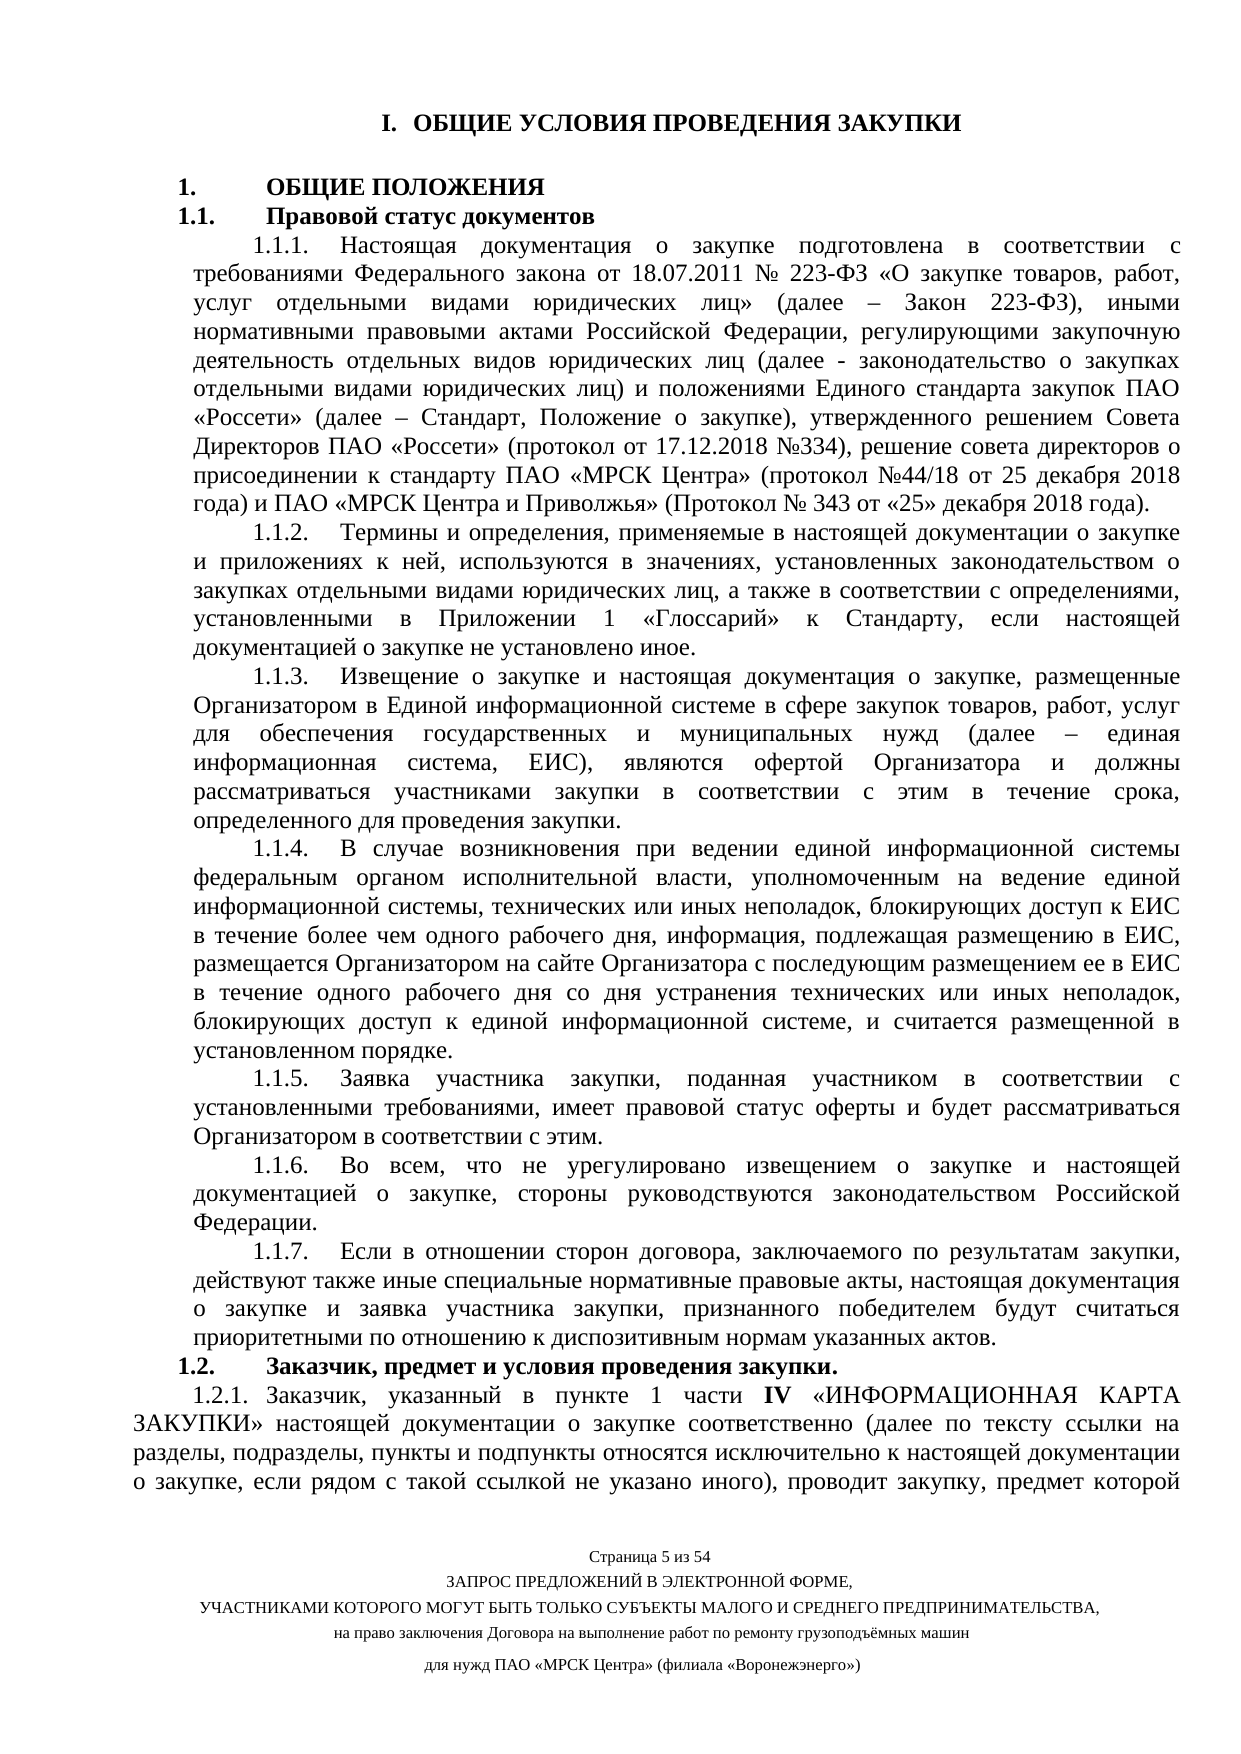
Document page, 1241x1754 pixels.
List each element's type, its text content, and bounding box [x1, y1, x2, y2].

list Настоящая документация о закупке подготовлена в соответствии с требованиями Федерального закона от 18.07.2011 № 223-ФЗ «О закупке товаров, работ, услуг отдельными видами юридических лиц» (далее – Закон 223-ФЗ), иными нормативными правовыми актами Российской Федерации, регулирующими закупочную деятельность отдельных видов юридических лиц (далее - законодательство о закупках отдельными видами юридических лиц) и положениями Единого стандарта закупок ПАО «Россети» (далее – Стандарт, Положение о закупке), утвержденного решением Совета Директоров ПАО «Россети» (протокол от 17.12.2018 №334), решение совета директоров о присоединении к стандарту ПАО «МРСК Центра» (протокол №44/18 от 25 декабря 2018 года) и ПАО «МРСК Центра и Приволжья» (Протокол № 343 от «25» декабря 2018 года). [193, 230, 1181, 517]
list Во всем, что не урегулировано извещением о закупке и настоящей документацией о закупке, стороны руководствуются законодательством Российской Федерации. [193, 1150, 1181, 1236]
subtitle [133, 1380, 1181, 1495]
list Если в отношении сторон договора, заключаемого по результатам закупки, действуют также иные специальные нормативные правовые акты, настоящая документация о закупке и заявка участника закупки, признанного победителем будут считаться приоритетными по отношению к диспозитивным нормам указанных актов. [193, 1236, 1181, 1351]
subtitle Правовой статус документов [118, 201, 1181, 230]
list Заявка участника закупки, поданная участником в соответствии с установленными требованиями, имеет правовой статус оферты и будет рассматриваться Организатором в соответствии с этим. [193, 1063, 1181, 1150]
list Извещение о закупке и настоящая документация о закупке, размещенные Организатором в Единой информационной системе в сфере закупок товаров, работ, услуг для обеспечения государственных и муниципальных нужд (далее – единая информационная система, ЕИС), являются офертой Организатора и должны рассматриваться участниками закупки в соответствии с этим в течение срока, определенного для проведения закупки. [193, 661, 1181, 833]
list В случае возникновения при ведении единой информационной системы федеральным органом исполнительной власти, уполномоченным на ведение единой информационной системы, технических или иных неполадок, блокирующих доступ к ЕИС в течение более чем одного рабочего дня, информация, подлежащая размещению в ЕИС, размещается Организатором на сайте Организатора с последующим размещением ее в ЕИС в течение одного рабочего дня со дня устранения технических или иных неполадок, блокирующих доступ к единой информационной системе, и считается размещенной в установленном порядке. [193, 833, 1181, 1063]
subtitle ОБЩИЕ ПОЛОЖЕНИЯ [118, 172, 1181, 201]
subtitle Заказчик, предмет и условия проведения закупки. [118, 1351, 1181, 1380]
list Термины и определения, применяемые в настоящей документации о закупке и приложениях к ней, используются в значениях, установленных законодательством о закупках отдельными видами юридических лиц, а также в соответствии с определениями, установленными в Приложении 1 «Глоссарий» к Стандарту, если настоящей документацией о закупке не установлено иное. [193, 517, 1181, 661]
subtitle ОБЩИЕ УСЛОВИЯ ПРОВЕДЕНИЯ закупки [118, 108, 1181, 137]
